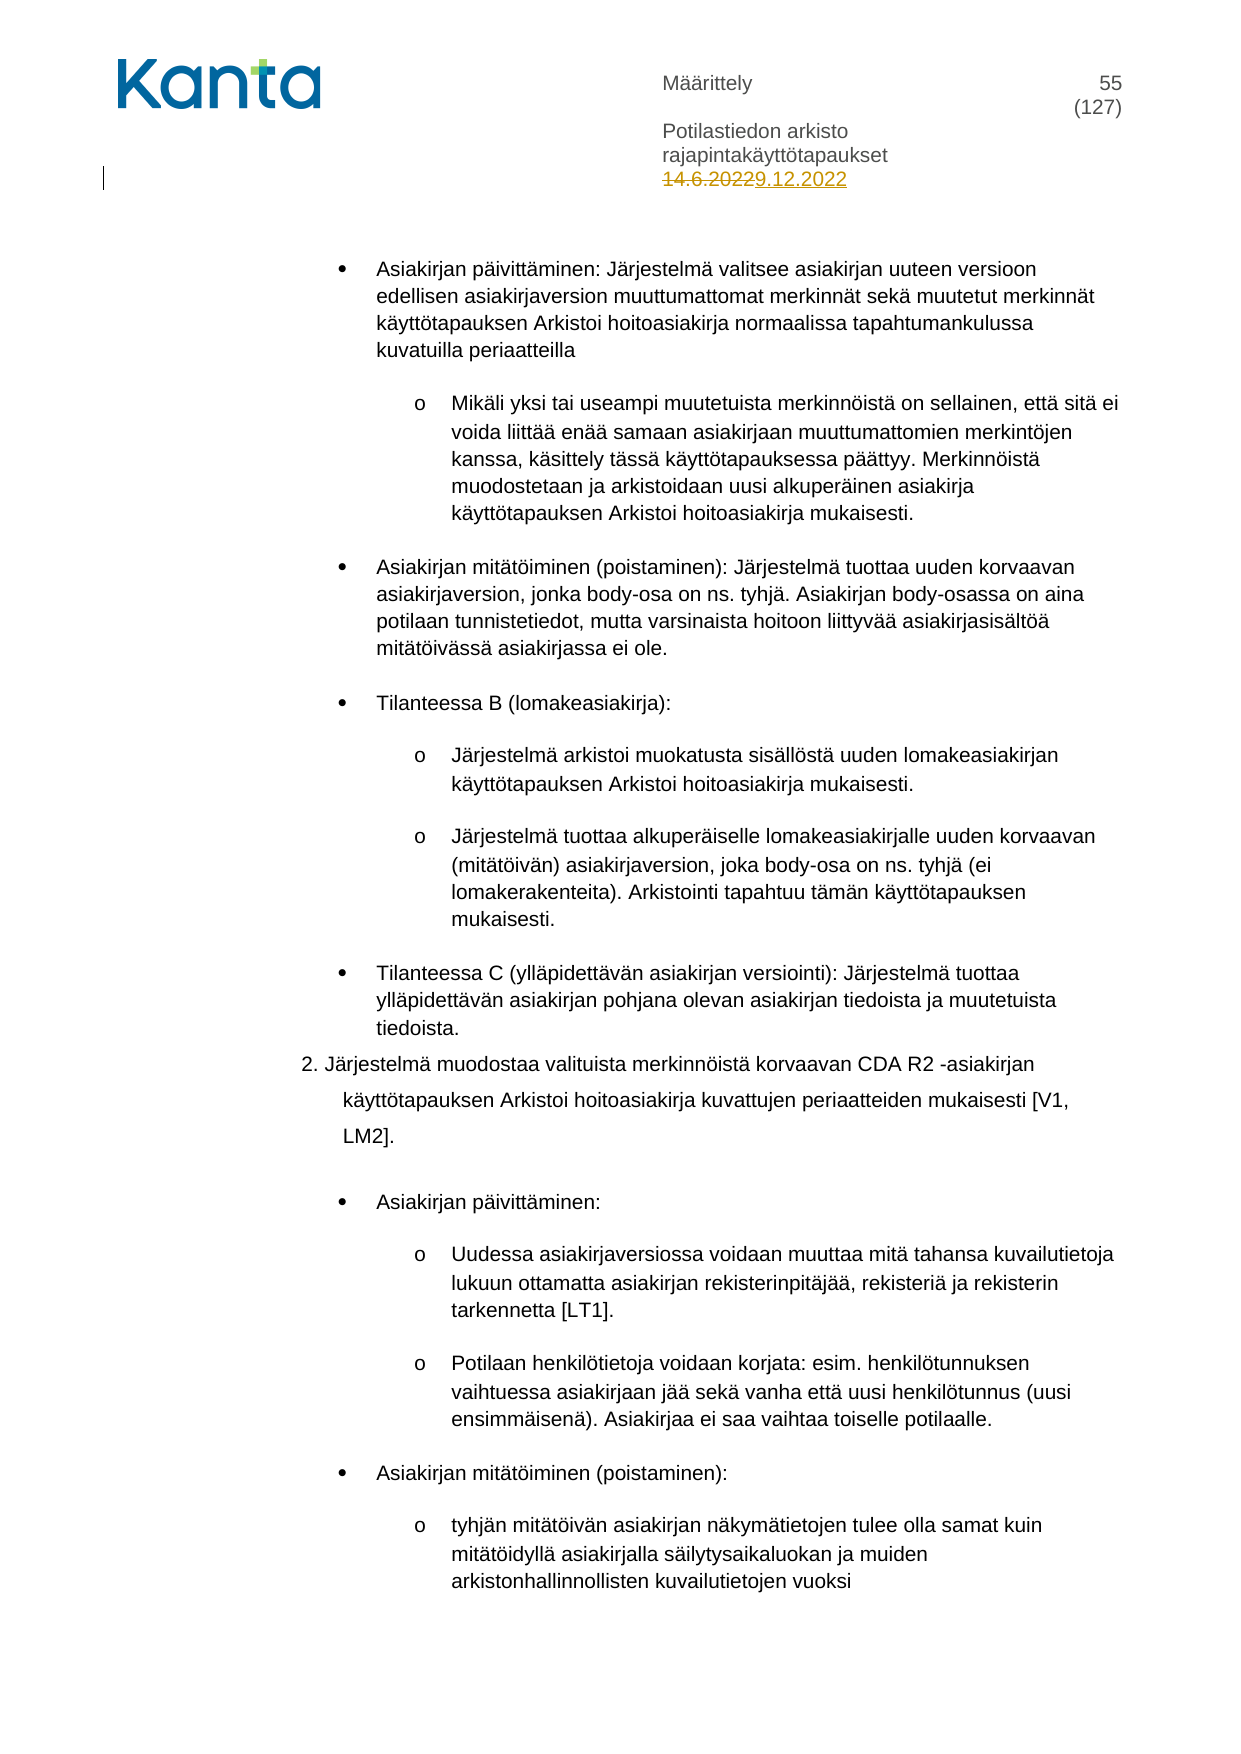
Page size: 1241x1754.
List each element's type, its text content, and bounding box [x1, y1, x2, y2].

list Asiakirjan päivittäminen: Järjestelmä valitsee asiakirjan uuteen versioon edellisen asiakirjaversion muuttumattomat merkinnät sekä muutetut merkinnät käyttötapauksen Arkistoi hoitoasiakirja normaalissa tapahtumankulussa kuvatuilla periaatteilla [339, 254, 1122, 362]
list Asiakirjan mitätöiminen (poistaminen): [339, 1458, 1122, 1485]
list Järjestelmä tuottaa alkuperäiselle lomakeasiakirjalle uuden korvaavan (mitätöivän) asiakirjaversion, joka body-osa on ns. tyhjä (ei lomakerakenteita). Arkistointi tapahtuu tämän käyttötapauksen mukaisesti. [414, 823, 1122, 931]
list Mikäli yksi tai useampi muutetuista merkinnöistä on sellainen, että sitä ei voida liittää enää samaan asiakirjaan muuttumattomien merkintöjen kanssa, käsittely tässä käyttötapauksessa päättyy. Merkinnöistä muodostetaan ja arkistoidaan uusi alkuperäinen asiakirja käyttötapauksen Arkistoi hoitoasiakirja mukaisesti. [414, 389, 1122, 525]
list Tilanteessa B (lomakeasiakirja): [339, 687, 1122, 714]
list Uudessa asiakirjaversiossa voidaan muuttaa mitä tahansa kuvailutietoja lukuun ottamatta asiakirjan rekisterinpitäjää, rekisteriä ja rekisterin tarkennetta [LT1]. [414, 1241, 1122, 1322]
list Järjestelmä arkistoi muokatusta sisällöstä uuden lomakeasiakirjan käyttötapauksen Arkistoi hoitoasiakirja mukaisesti. [414, 741, 1122, 796]
list tyhjän mitätöivän asiakirjan näkymätietojen tulee olla samat kuin mitätöidyllä asiakirjalla säilytysaikaluokan ja muiden arkistonhallinnollisten kuvailutietojen vuoksi [414, 1512, 1122, 1593]
list Tilanteessa C (ylläpidettävän asiakirjan versiointi): Järjestelmä tuottaa ylläpidettävän asiakirjan pohjana olevan asiakirjan tiedoista ja muutetuista tiedoista. [339, 958, 1122, 1039]
picture [118, 59, 321, 109]
list Asiakirjan mitätöiminen (poistaminen): Järjestelmä tuottaa uuden korvaavan asiakirjaversion, jonka body-osa on ns. tyhjä. Asiakirjan body-osassa on aina potilaan tunnistetiedot, mutta varsinaista hoitoon liittyvää asiakirjasisältöä mitätöivässä asiakirjassa ei ole. [339, 552, 1122, 660]
list Potilaan henkilötietoja voidaan korjata: esim. henkilötunnuksen vaihtuessa asiakirjaan jää sekä vanha että uusi henkilötunnus (uusi ensimmäisenä). Asiakirjaa ei saa vaihtaa toiselle potilaalle. [414, 1349, 1122, 1431]
list Järjestelmä muodostaa valituista merkinnöistä korvaavan CDA R2 -asiakirjan käyttötapauksen Arkistoi hoitoasiakirja kuvattujen periaatteiden mukaisesti [V1, LM2]. [301, 1052, 1122, 1148]
list Asiakirjan päivittäminen: [339, 1187, 1122, 1214]
